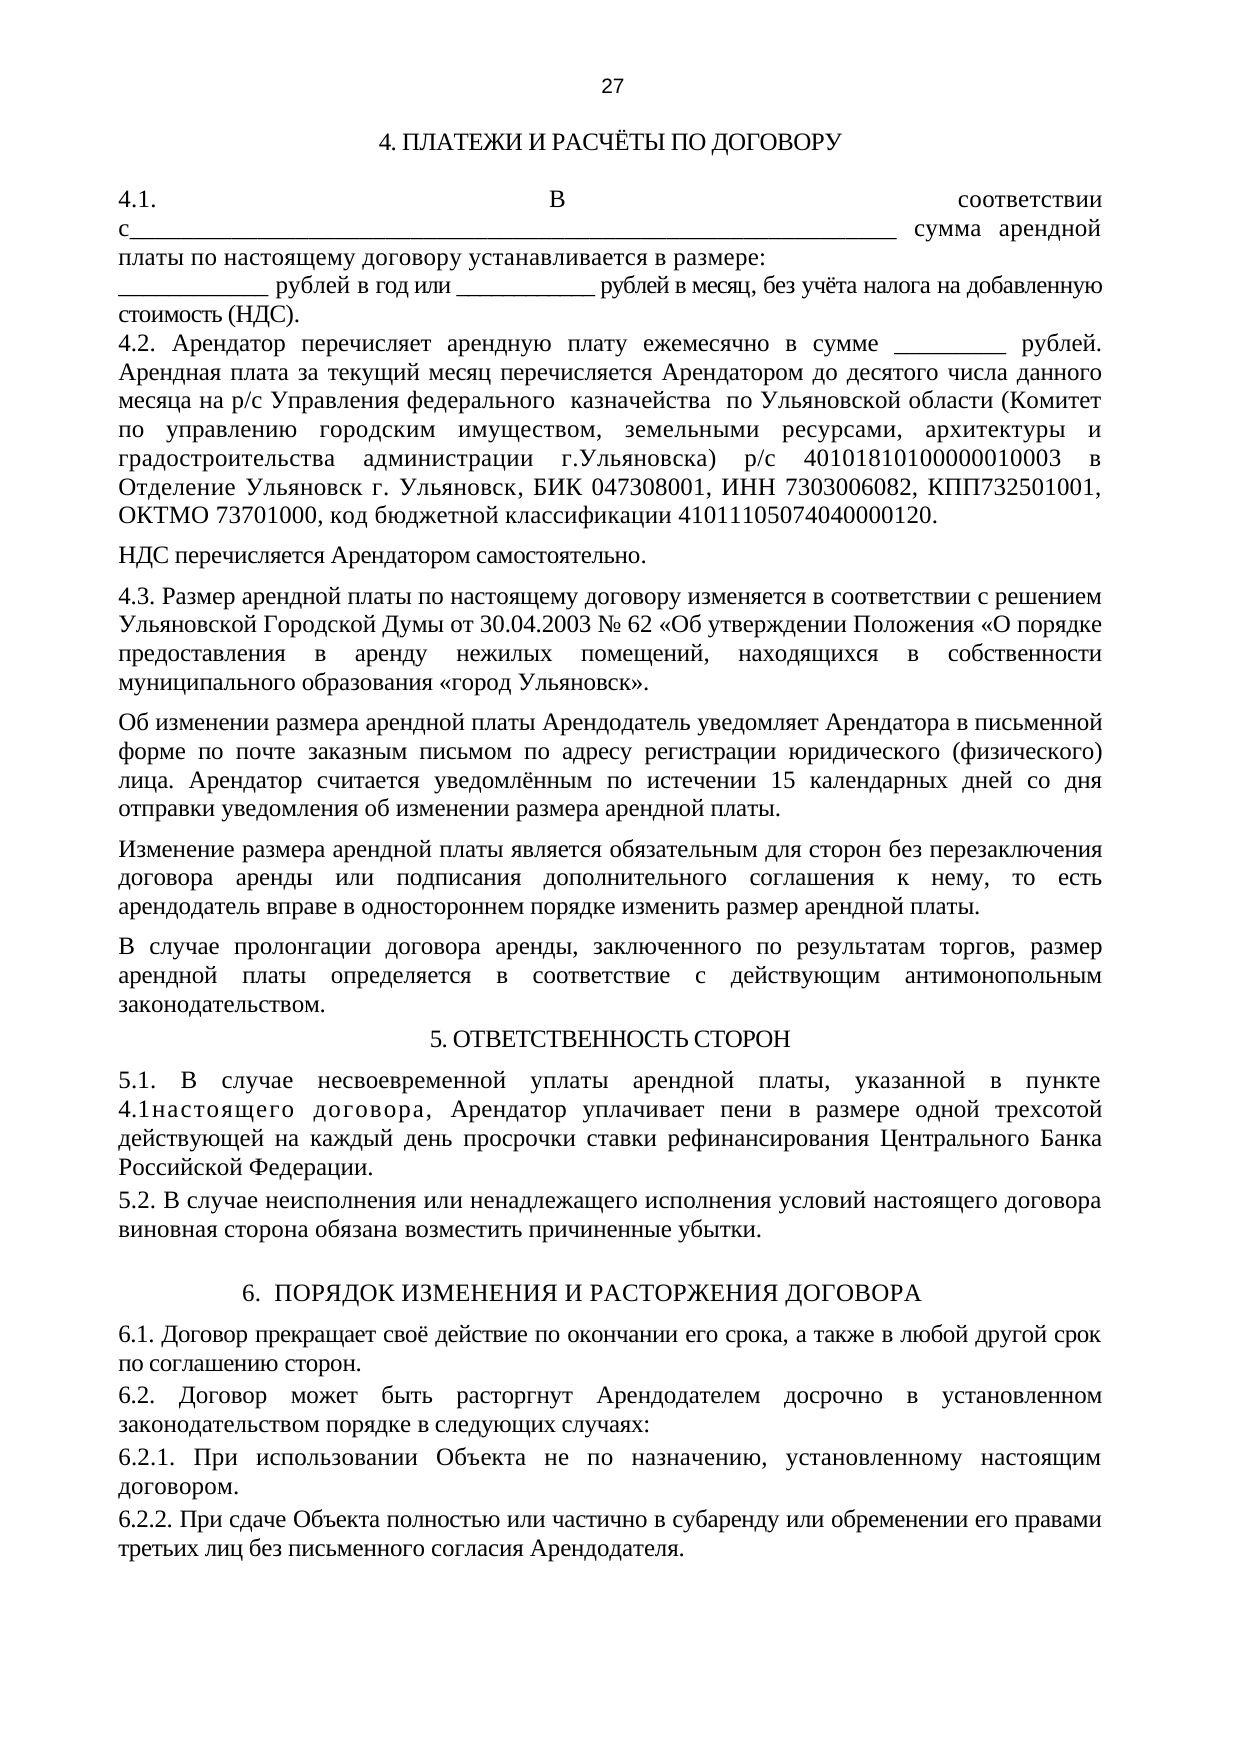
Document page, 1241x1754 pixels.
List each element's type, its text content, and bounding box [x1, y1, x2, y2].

text 6.2.1. При использовании Объекта не по назначению, установленному настоящим договором. [118, 1442, 1103, 1500]
text НДС перечисляется Арендатором самостоятельно. [118, 541, 1103, 569]
text 4. ПЛАТЕЖИ И РАСЧЁТЫ ПО ДОГОВОРУ [118, 127, 1103, 155]
text Изменение размера арендной платы является обязательным для сторон без перезаключения договора аренды или подписания дополнительного соглашения к нему, то есть арендодатель вправе в одностороннем порядке изменить размер арендной платы. [118, 834, 1103, 920]
text В случае пролонгации договора аренды, заключенного по результатам торгов, размер арендной платы определяется в соответствие с действующим антимонопольным законодательством. [118, 931, 1103, 1018]
text 4.2. Арендатор перечисляет арендную плату ежемесячно в сумме _________ рублей. Арендная плата за текущий месяц перечисляется Арендатором до десятого числа данного месяца на р/с Управления федерального казначейства по Ульяновской области (Комитет по управлению городским имуществом, земельными ресурсами, архитектуры и градостроительства администрации г.Ульяновска) р/с 40101810100000010003 в Отделение Ульяновск г. Ульяновск, БИК 047308001, ИНН 7303006082, КПП732501001, ОКТМО 73701000, код бюджетной классификации 41011105074040000120. [118, 328, 1103, 529]
text 6. ПОРЯДОК ИЗМЕНЕНИЯ И РАСТОРЖЕНИЯ ДОГОВОРА [118, 1278, 1103, 1307]
text 6.2. Договор может быть расторгнут Арендодателем досрочно в установленном законодательством порядке в следующих случаях: [118, 1381, 1103, 1438]
text 4.3. Размер арендной платы по настоящему договору изменяется в соответствии с решением Ульяновской Городской Думы от 30.04.2003 № 62 «Об утверждении Положения «О порядке предоставления в аренду нежилых помещений, находящихся в собственности муниципального образования «город Ульяновск». [118, 581, 1103, 696]
text 6.1. Договор прекращает своё действие по окончании его срока, а также в любой другой срок по соглашению сторон. [118, 1319, 1103, 1377]
text 6.2.2. При сдаче Объекта полностью или частично в субаренду или обременении его правами третьих лиц без письменного согласия Арендодателя. [118, 1504, 1103, 1562]
text 4.1. В соответствии с____________________________________________________________ сумма арендной платы по настоящему договору устанавливается в размере: [118, 184, 1103, 270]
text ____________ рублей в год или ____________ рублей в месяц, без учёта налога на добавленную стоимость (НДС). [118, 270, 1103, 328]
text 5.1. В случае несвоевременной уплаты арендной платы, указанной в пункте 4.1настоящего договора, Арендатор уплачивает пени в размере одной трехсотой действующей на каждый день просрочки ставки рефинансирования Центрального Банка Российской Федерации. [118, 1065, 1103, 1180]
text 5. ОТВЕТСТВЕННОСТЬ СТОРОН [118, 1024, 1103, 1053]
text 5.2. В случае неисполнения или ненадлежащего исполнения условий настоящего договора виновная сторона обязана возместить причиненные убытки. [118, 1185, 1103, 1243]
text Об изменении размера арендной платы Арендодатель уведомляет Арендатора в письменной форме по почте заказным письмом по адресу регистрации юридического (физического) лица. Арендатор считается уведомлённым по истечении 15 календарных дней со дня отправки уведомления об изменении размера арендной платы. [118, 707, 1103, 822]
